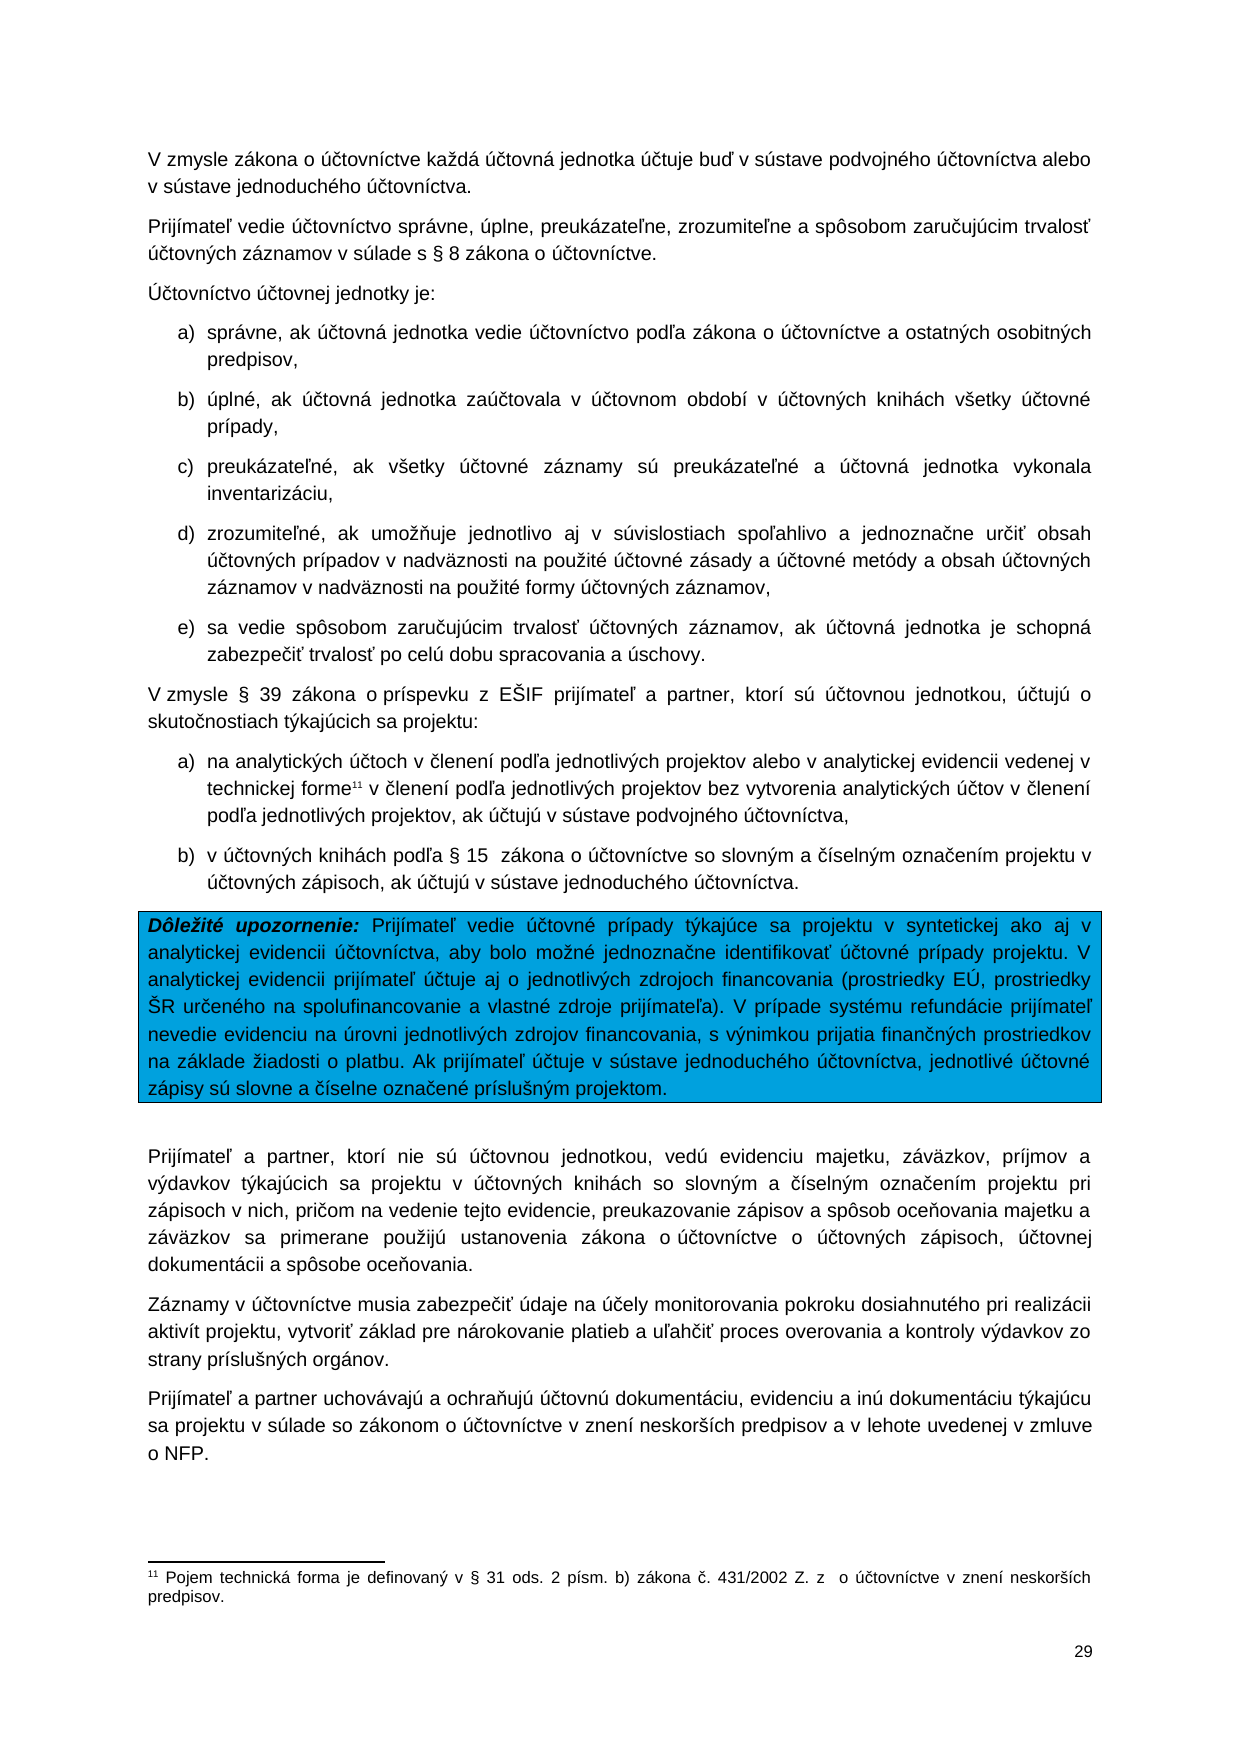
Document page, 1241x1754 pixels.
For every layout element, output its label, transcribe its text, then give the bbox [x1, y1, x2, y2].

list sa vedie spôsobom zaručujúcim trvalosť účtovných záznamov, ak účtovná jednotka je schopná zabezpečiť trvalosť po celú dobu spracovania a úschovy. [177, 616, 1092, 666]
text Prijímateľ a partner, ktorí nie sú účtovnou jednotkou, vedú evidenciu majetku, záväzkov, príjmov a výdavkov týkajúcich sa projektu v účtovných knihách so slovným a číselným označením projektu pri zápisoch v nich, pričom na vedenie tejto evidencie, preukazovanie zápisov a spôsob oceňovania majetku a záväzkov sa primerane použijú ustanovenia zákona o účtovníctve o účtovných zápisoch, účtovnej dokumentácii a spôsobe oceňovania. [148, 1144, 1092, 1276]
text Účtovníctvo účtovnej jednotky je: [148, 281, 1092, 304]
text V zmysle zákona o účtovníctve každá účtovná jednotka účtuje buď v sústave podvojného účtovníctva alebo v sústave jednoduchého účtovníctva. [148, 148, 1092, 198]
list správne, ak účtovná jednotka vedie účtovníctvo podľa zákona o účtovníctve a ostatných osobitných predpisov, [177, 321, 1092, 371]
list Prijímateľ a partner uchovávajú a ochraňujú účtovnú dokumentáciu, evidenciu a inú dokumentáciu týkajúcu sa projektu v súlade so zákonom o účtovníctve v znení neskorších predpisov a v lehote uvedenej v zmluve o NFP. [148, 1387, 1092, 1464]
text Prijímateľ vedie účtovníctvo správne, úplne, preukázateľne, zrozumiteľne a spôsobom zaručujúcim trvalosť účtovných záznamov v súlade s § 8 zákona o účtovníctve. [148, 214, 1092, 264]
list úplné, ak účtovná jednotka zaúčtovala v účtovnom období v účtovných knihách všetky účtovné prípady, [177, 388, 1092, 438]
list na analytických účtoch v členení podľa jednotlivých projektov alebo v analytickej evidencii vedenej v technickej forme v členení podľa jednotlivých projektov bez vytvorenia analytických účtov v členení podľa jednotlivých projektov, ak účtujú v sústave podvojného účtovníctva, [177, 749, 1092, 827]
list zrozumiteľné, ak umožňuje jednotlivo aj v súvislostiach spoľahlivo a jednoznačne určiť obsah účtovných prípadov v nadväznosti na použité účtovné zásady a účtovné metódy a obsah účtovných záznamov v nadväznosti na použité formy účtovných záznamov, [177, 522, 1092, 599]
list Záznamy v účtovníctve musia zabezpečiť údaje na účely monitorovania pokroku dosiahnutého pri realizácii aktivít projektu, vytvoriť základ pre nárokovanie platieb a uľahčiť proces overovania a kontroly výdavkov zo strany príslušných orgánov. [148, 1293, 1092, 1370]
list preukázateľné, ak všetky účtovné záznamy sú preukázateľné a účtovná jednotka vykonala inventarizáciu, [177, 455, 1092, 505]
list v účtovných knihách podľa § 15 zákona o účtovníctve so slovným a číselným označením projektu v účtovných zápisoch, ak účtujú v sústave jednoduchého účtovníctva. [177, 844, 1092, 893]
text Dôležité upozornenie: Prijímateľ vedie účtovné prípady týkajúce sa projektu v syntetickej ako aj v analytickej evidencii účtovníctva, aby bolo možné jednoznačne identifikovať účtovné prípady projektu. V analytickej evidencii prijímateľ účtuje aj o jednotlivých zdrojoch financovania (prostriedky EÚ, prostriedky ŠR určeného na spolufinancovanie a vlastné zdroje prijímateľa). V prípade systému refundácie prijímateľ nevedie evidenciu na úrovni jednotlivých zdrojov financovania, s výnimkou prijatia finančných prostriedkov na základe žiadosti o platbu. Ak prijímateľ účtuje v sústave jednoduchého účtovníctva, jednotlivé účtovné zápisy sú slovne a číselne označené príslušným projektom. [139, 912, 1101, 1102]
text V zmysle § 39 zákona o príspevku z EŠIF prijímateľ a partner, ktorí sú účtovnou jednotkou, účtujú o skutočnostiach týkajúcich sa projektu: [148, 683, 1092, 733]
